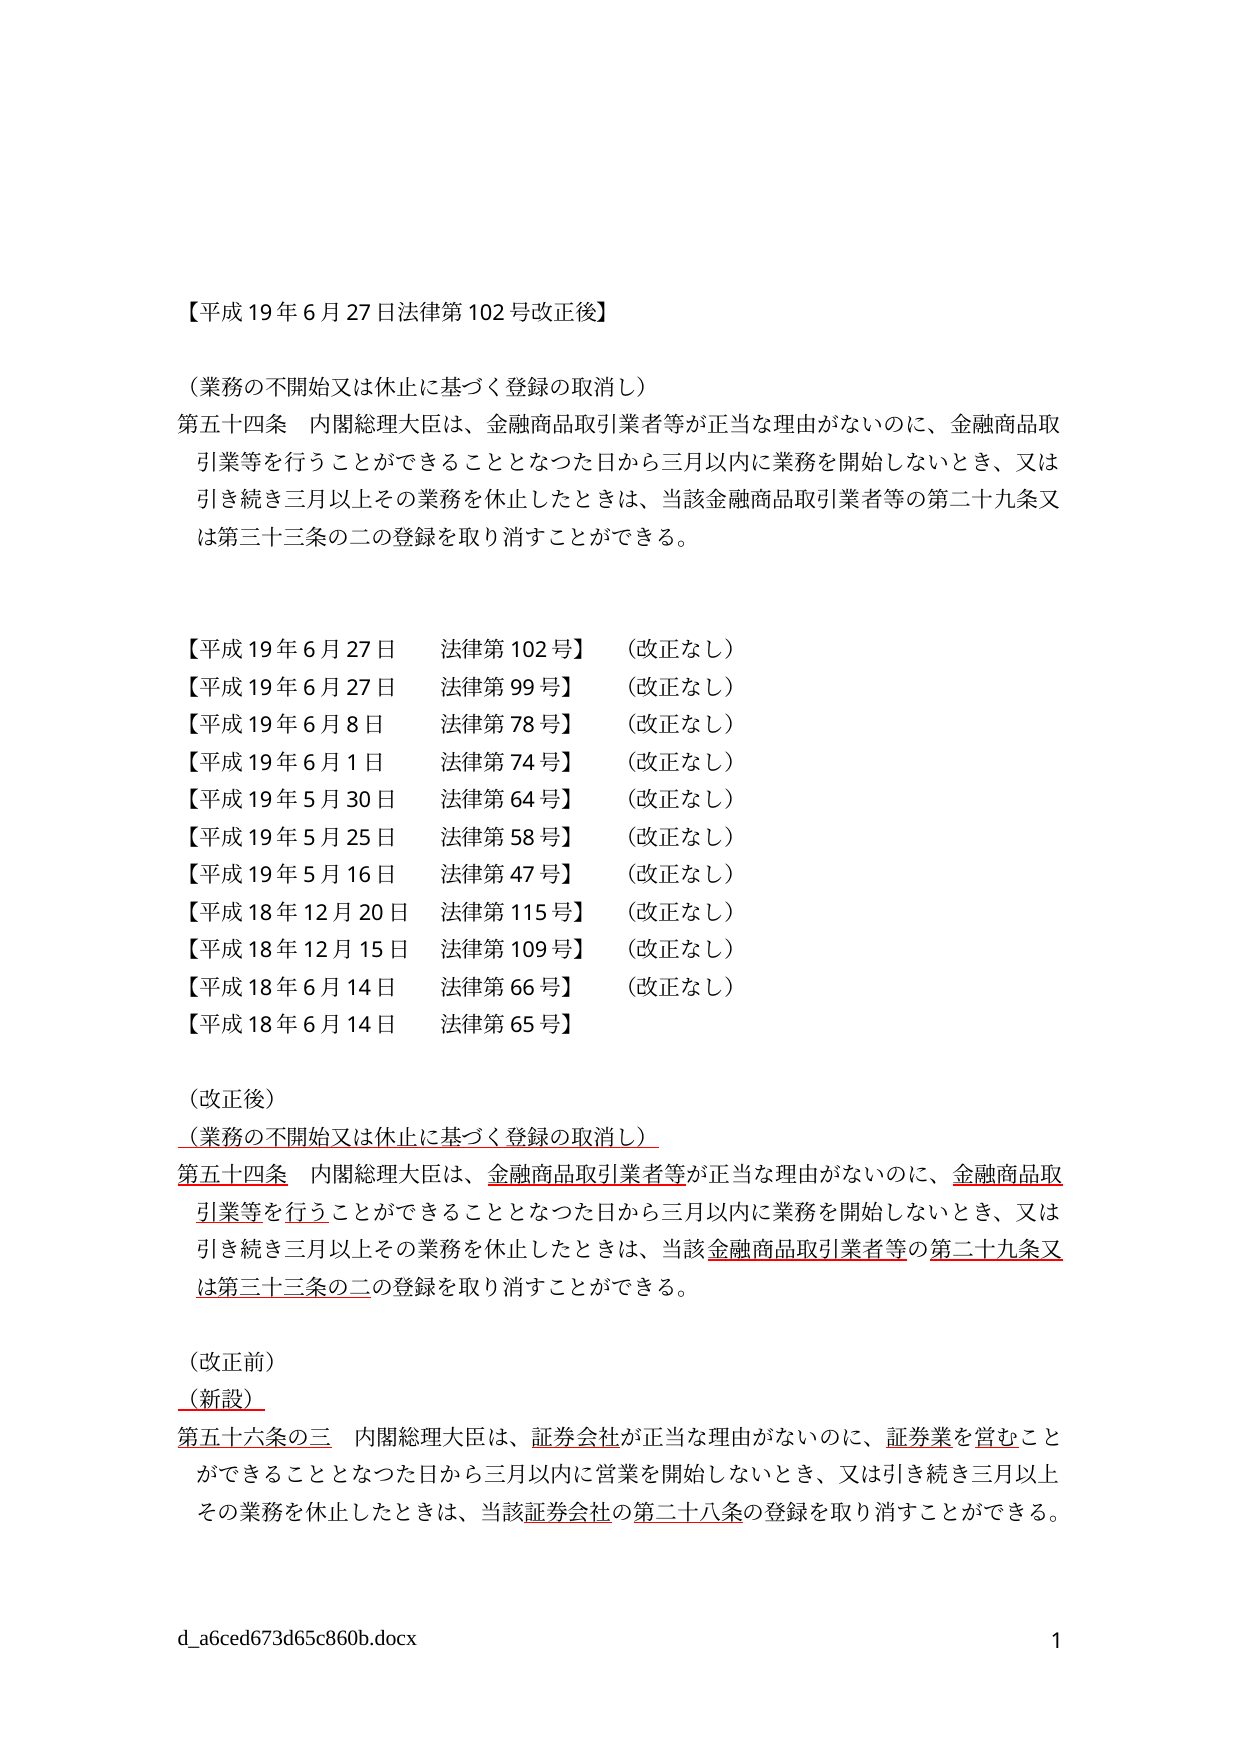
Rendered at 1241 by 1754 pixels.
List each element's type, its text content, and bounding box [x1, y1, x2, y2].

text （改正前） [177, 1342, 1063, 1379]
text 第五十四条 内閣総理大臣は、金融商品取引業者等が正当な理由がないのに、金融商品取引業等を行うことができることとなつた日から三月以内に業務を開始しないとき、又は引き続き三月以上その業務を休止したときは、当該金融商品取引業者等の第二十九条又は第三十三条の二の登録を取り消すことができる。 [177, 1154, 1063, 1304]
text 第五十四条 内閣総理大臣は、金融商品取引業者等が正当な理由がないのに、金融商品取引業等を行うことができることとなつた日から三月以内に業務を開始しないとき、又は引き続き三月以上その業務を休止したときは、当該金融商品取引業者等の第二十九条又は第三十三条の二の登録を取り消すことができる。 [177, 404, 1063, 554]
text 【平成19年5月16日 法律第47号】 （改正なし） [177, 854, 1063, 892]
text （業務の不開始又は休止に基づく登録の取消し） [177, 367, 1063, 404]
text 【平成19年6月27日 法律第99号】 （改正なし） [177, 667, 1063, 704]
text 【平成19年6月1日 法律第74号】 （改正なし） [177, 742, 1063, 779]
text 【平成19年5月25日 法律第58号】 （改正なし） [177, 817, 1063, 854]
text 【平成19年6月27日法律第102号改正後】 [177, 292, 1063, 329]
text 【平成19年6月8日 法律第78号】 （改正なし） [177, 704, 1063, 742]
text 第五十六条の三 内閣総理大臣は、証券会社が正当な理由がないのに、証券業を営むことができることとなつた日から三月以内に営業を開始しないとき、又は引き続き三月以上その業務を休止したときは、当該証券会社の第二十八条の登録を取り消すことができる。 [177, 1417, 1063, 1529]
text 【平成18年6月14日 法律第66号】 （改正なし） [177, 967, 1063, 1004]
text 【平成18年6月14日 法律第65号】 [177, 1004, 1063, 1042]
text 【平成18年12月15日 法律第109号】 （改正なし） [177, 929, 1063, 967]
text （業務の不開始又は休止に基づく登録の取消し） [177, 1117, 1063, 1154]
text 【平成18年12月20日 法律第115号】 （改正なし） [177, 892, 1063, 929]
text 【平成19年6月27日 法律第102号】 （改正なし） [177, 629, 1063, 667]
text （改正後） [177, 1079, 1063, 1117]
text （新設） [177, 1379, 1063, 1417]
text 【平成19年5月30日 法律第64号】 （改正なし） [177, 779, 1063, 817]
